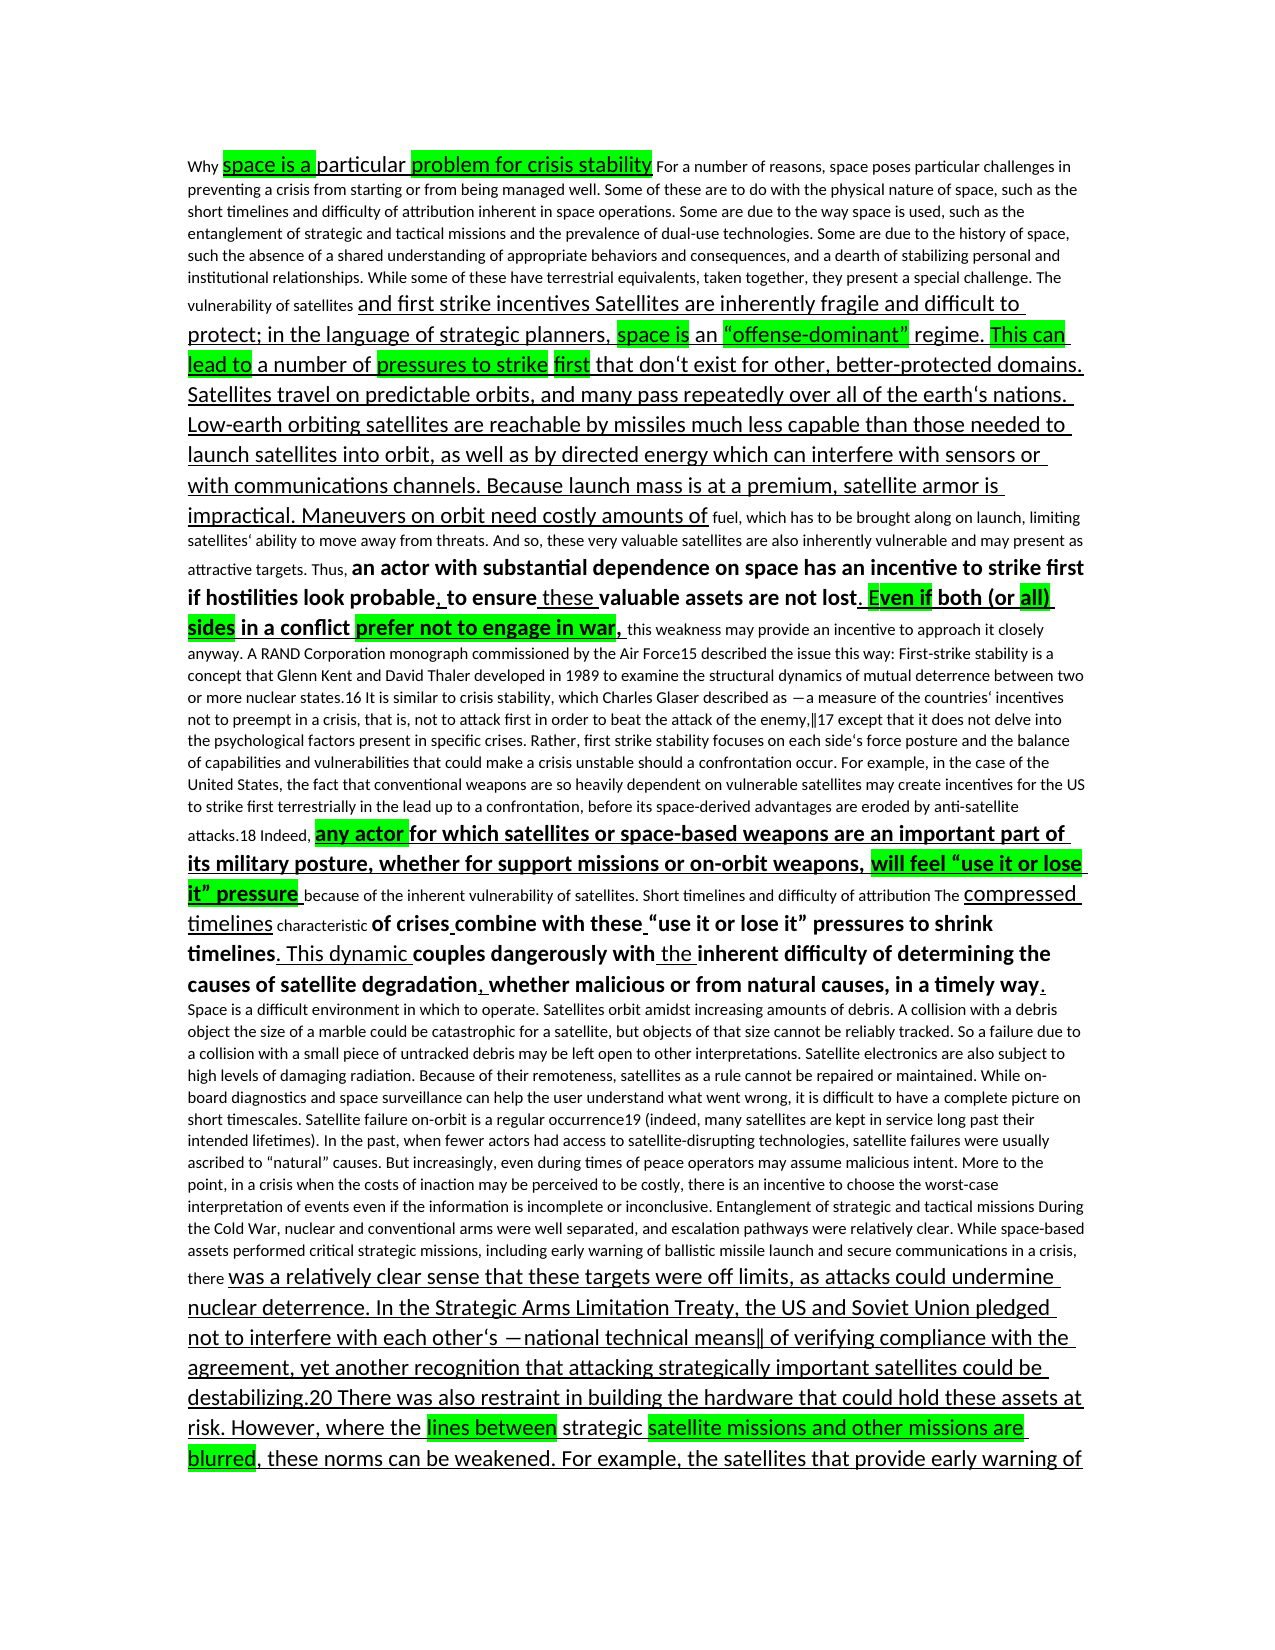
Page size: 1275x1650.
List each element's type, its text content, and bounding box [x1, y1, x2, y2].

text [187, 874, 1087, 1472]
